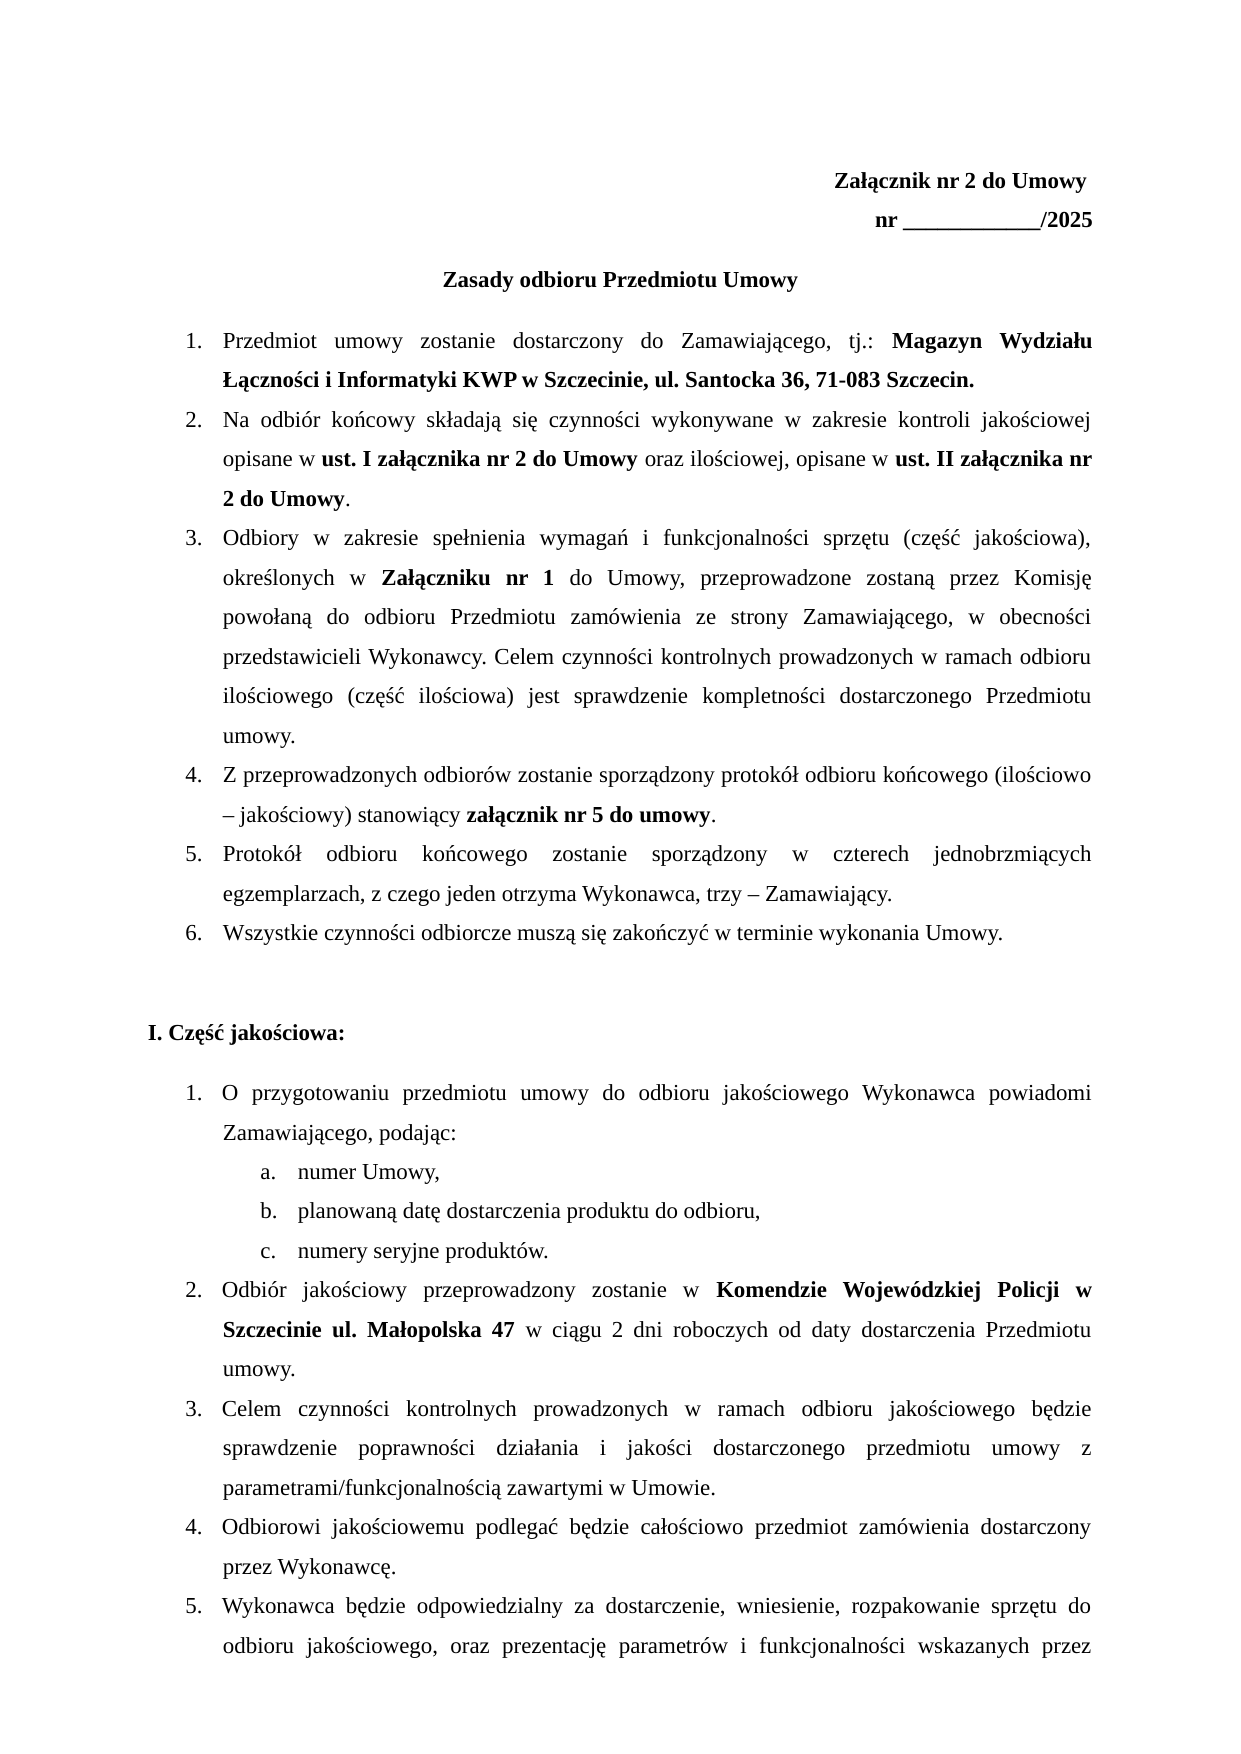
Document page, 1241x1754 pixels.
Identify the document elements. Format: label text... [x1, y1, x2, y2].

list Odbiorowi jakościowemu podlegać będzie całościowo przedmiot zamówienia dostarczony przez Wykonawcę. [185, 1513, 1092, 1579]
list Wszystkie czynności odbiorcze muszą się zakończyć w terminie wykonania Umowy. [185, 919, 1092, 945]
text I. Część jakościowa: [148, 1019, 1092, 1045]
list Na odbiór końcowy składają się czynności wykonywane w zakresie kontroli jakościowej opisane w ust. I załącznika nr 2 do Umowy oraz ilościowej, opisane w ust. II załącznika nr 2 do Umowy. [185, 406, 1092, 511]
text Załącznik nr 2 do Umowy nr ____________/2025 [148, 167, 1092, 233]
list Z przeprowadzonych odbiorów zostanie sporządzony protokół odbioru końcowego (ilościowo – jakościowy) stanowiący załącznik nr 5 do umowy. [185, 761, 1092, 827]
list Odbiory w zakresie spełnienia wymagań i funkcjonalności sprzętu (część jakościowa), określonych w Załączniku nr 1 do Umowy, przeprowadzone zostaną przez Komisję powołaną do odbioru Przedmiotu zamówienia ze strony Zamawiającego, w obecności przedstawicieli Wykonawcy. Celem czynności kontrolnych prowadzonych w ramach odbioru ilościowego (część ilościowa) jest sprawdzenie kompletności dostarczonego Przedmiotu umowy. [185, 524, 1092, 748]
list Przedmiot umowy zostanie dostarczony do Zamawiającego, tj.: Magazyn Wydziału Łączności i Informatyki KWP w Szczecinie, ul. Santocka 36, 71-083 Szczecin. [185, 327, 1092, 393]
list numery seryjne produktów. [260, 1237, 1092, 1263]
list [185, 1592, 1092, 1658]
list Odbiór jakościowy przeprowadzony zostanie w Komendzie Wojewódzkiej Policji w Szczecinie ul. Małopolska 47 w ciągu 2 dni roboczych od daty dostarczenia Przedmiotu umowy. [185, 1277, 1092, 1382]
text Zasady odbioru Przedmiotu Umowy [148, 267, 1092, 293]
list O przygotowaniu przedmiotu umowy do odbioru jakościowego Wykonawca powiadomi Zamawiającego, podając: [185, 1079, 1092, 1145]
list Protokół odbioru końcowego zostanie sporządzony w czterech jednobrzmiących egzemplarzach, z czego jeden otrzyma Wykonawca, trzy – Zamawiający. [185, 840, 1092, 906]
list Celem czynności kontrolnych prowadzonych w ramach odbioru jakościowego będzie sprawdzenie poprawności działania i jakości dostarczonego przedmiotu umowy z parametrami/funkcjonalnością zawartymi w Umowie. [185, 1395, 1092, 1500]
list numer Umowy, [260, 1158, 1092, 1184]
list planowaną datę dostarczenia produktu do odbioru, [260, 1198, 1092, 1224]
